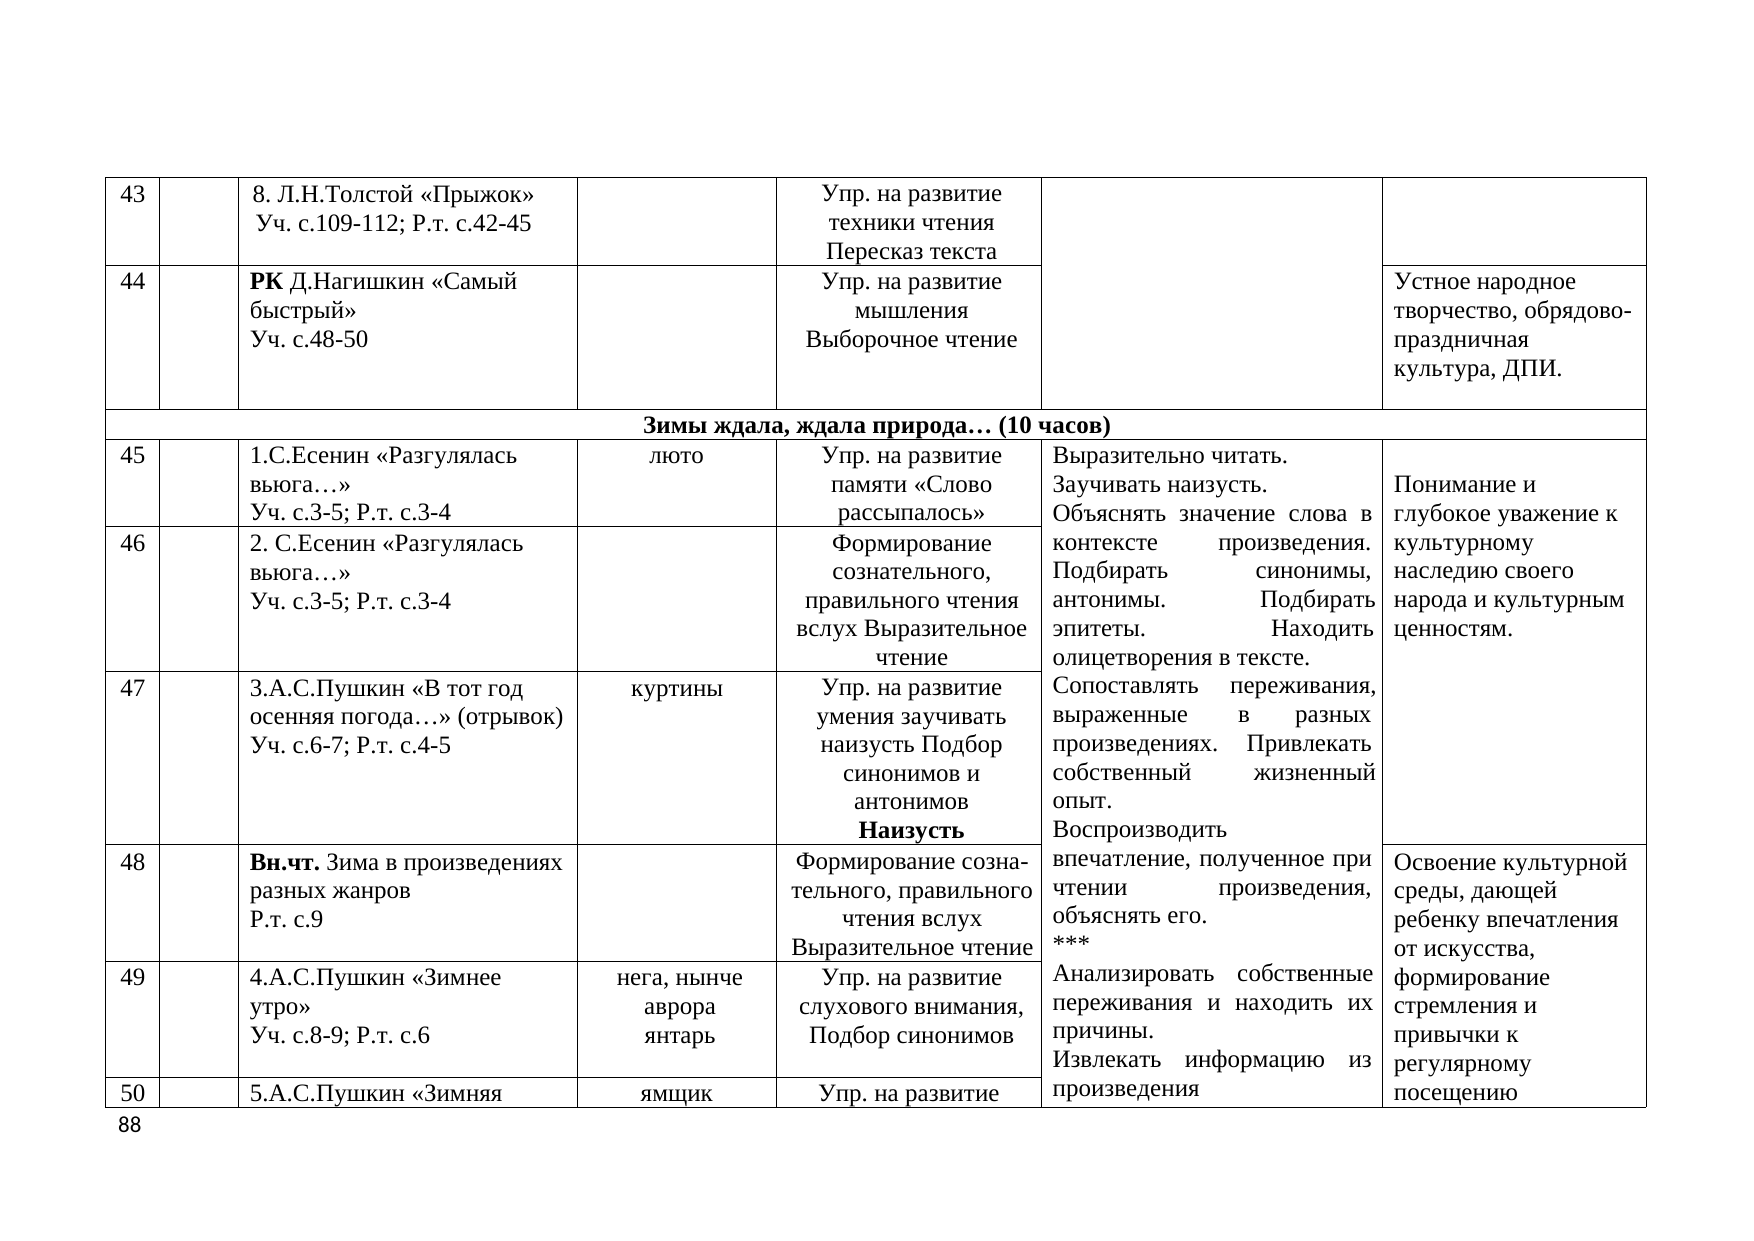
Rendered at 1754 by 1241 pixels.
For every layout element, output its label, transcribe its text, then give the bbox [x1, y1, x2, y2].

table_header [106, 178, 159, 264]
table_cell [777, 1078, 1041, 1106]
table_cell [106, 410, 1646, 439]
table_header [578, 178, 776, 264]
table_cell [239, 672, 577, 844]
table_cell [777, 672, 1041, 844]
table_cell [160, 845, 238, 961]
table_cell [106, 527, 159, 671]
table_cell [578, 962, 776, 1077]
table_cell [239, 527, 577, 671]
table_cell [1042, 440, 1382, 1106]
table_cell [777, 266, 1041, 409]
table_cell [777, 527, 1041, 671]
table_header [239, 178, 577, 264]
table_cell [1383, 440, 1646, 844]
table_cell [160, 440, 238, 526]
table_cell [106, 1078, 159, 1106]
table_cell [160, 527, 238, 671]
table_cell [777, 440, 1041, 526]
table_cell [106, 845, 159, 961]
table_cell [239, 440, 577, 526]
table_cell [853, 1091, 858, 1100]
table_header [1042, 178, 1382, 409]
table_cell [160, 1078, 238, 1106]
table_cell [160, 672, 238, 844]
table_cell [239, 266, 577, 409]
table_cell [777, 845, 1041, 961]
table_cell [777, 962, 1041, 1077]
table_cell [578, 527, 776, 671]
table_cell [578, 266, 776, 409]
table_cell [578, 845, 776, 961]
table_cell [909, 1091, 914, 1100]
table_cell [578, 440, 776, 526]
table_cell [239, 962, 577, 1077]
text 88 [118, 1110, 1667, 1138]
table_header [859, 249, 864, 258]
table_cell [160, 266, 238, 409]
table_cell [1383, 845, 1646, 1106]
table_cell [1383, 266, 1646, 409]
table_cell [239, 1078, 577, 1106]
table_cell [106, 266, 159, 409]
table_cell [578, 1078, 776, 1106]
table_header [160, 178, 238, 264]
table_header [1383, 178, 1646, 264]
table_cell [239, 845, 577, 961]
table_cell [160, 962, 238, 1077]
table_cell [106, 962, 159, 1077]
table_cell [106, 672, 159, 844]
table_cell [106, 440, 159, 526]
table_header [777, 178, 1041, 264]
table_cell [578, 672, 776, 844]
